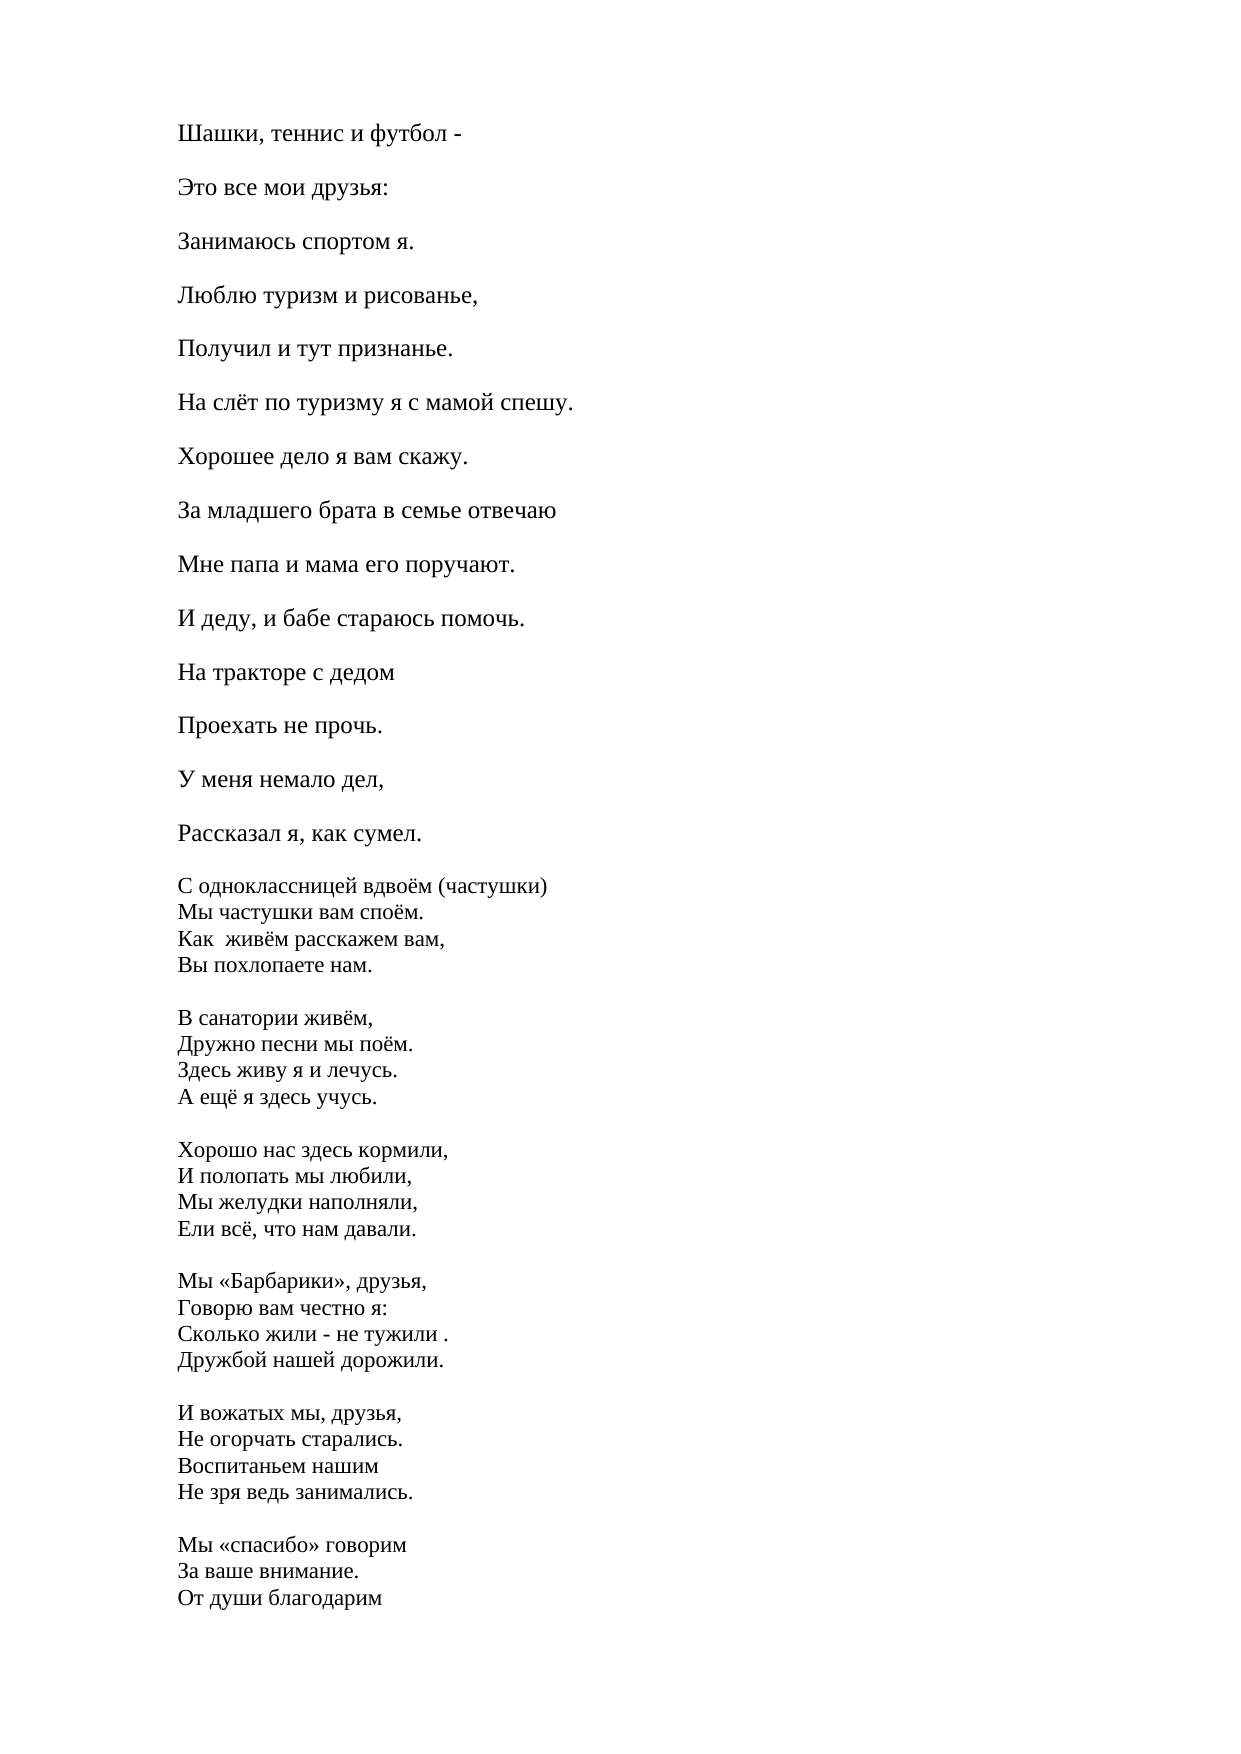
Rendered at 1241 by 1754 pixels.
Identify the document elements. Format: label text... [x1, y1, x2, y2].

text Как живём расскажем вам, [177, 925, 1152, 951]
text Дружбой нашей дорожили. [177, 1346, 1152, 1373]
text Вы похлопаете нам. [177, 951, 1152, 977]
text Мы частушки вам споём. [177, 898, 1152, 925]
text Хорошее дело я вам скажу. [177, 441, 1152, 470]
text Получил и тут признанье. [177, 333, 1152, 362]
text И деду, и бабе стараюсь помочь. [177, 603, 1152, 632]
text За ваше внимание. [177, 1557, 1152, 1584]
text Дружно песни мы поём. [177, 1030, 1152, 1057]
text От души благодарим [177, 1584, 1152, 1610]
text Мы «Барбарики», друзья, [177, 1267, 1152, 1294]
text У меня немало дел, [177, 764, 1152, 793]
text Рассказал я, как сумел. [177, 818, 1152, 847]
text И полопать мы любили, [177, 1162, 1152, 1188]
text Проехать не прочь. [177, 711, 1152, 739]
text Мы желудки наполняли, [177, 1188, 1152, 1215]
text Занимаюсь спортом я. [177, 226, 1152, 254]
text За младшего брата в семье отвечаю [177, 495, 1152, 524]
text Хорошо нас здесь кормили, [177, 1136, 1152, 1162]
text Воспитаньем нашим [177, 1452, 1152, 1478]
text Это все мои друзья: [177, 172, 1152, 201]
text В санатории живём, [177, 1004, 1152, 1030]
text Люблю туризм и рисованье, [177, 280, 1152, 308]
text На тракторе с дедом [177, 657, 1152, 685]
text На слёт по туризму я с мамой спешу. [177, 387, 1152, 416]
text Не огорчать старались. [177, 1426, 1152, 1452]
text Не зря ведь занимались. [177, 1478, 1152, 1504]
text Ели всё, что нам давали. [177, 1215, 1152, 1241]
text И вожатых мы, друзья, [177, 1399, 1152, 1426]
text Сколько жили - не тужили . [177, 1320, 1152, 1346]
text С одноклассницей вдвоём (частушки) [177, 872, 1152, 898]
text Здесь живу я и лечусь. [177, 1057, 1152, 1083]
text Мы «спасибо» говорим [177, 1531, 1152, 1557]
text А ещё я здесь учусь. [177, 1083, 1152, 1109]
text Говорю вам честно я: [177, 1294, 1152, 1320]
text Мне папа и мама его поручают. [177, 549, 1152, 578]
text Шашки, теннис и футбол - [177, 118, 1152, 147]
